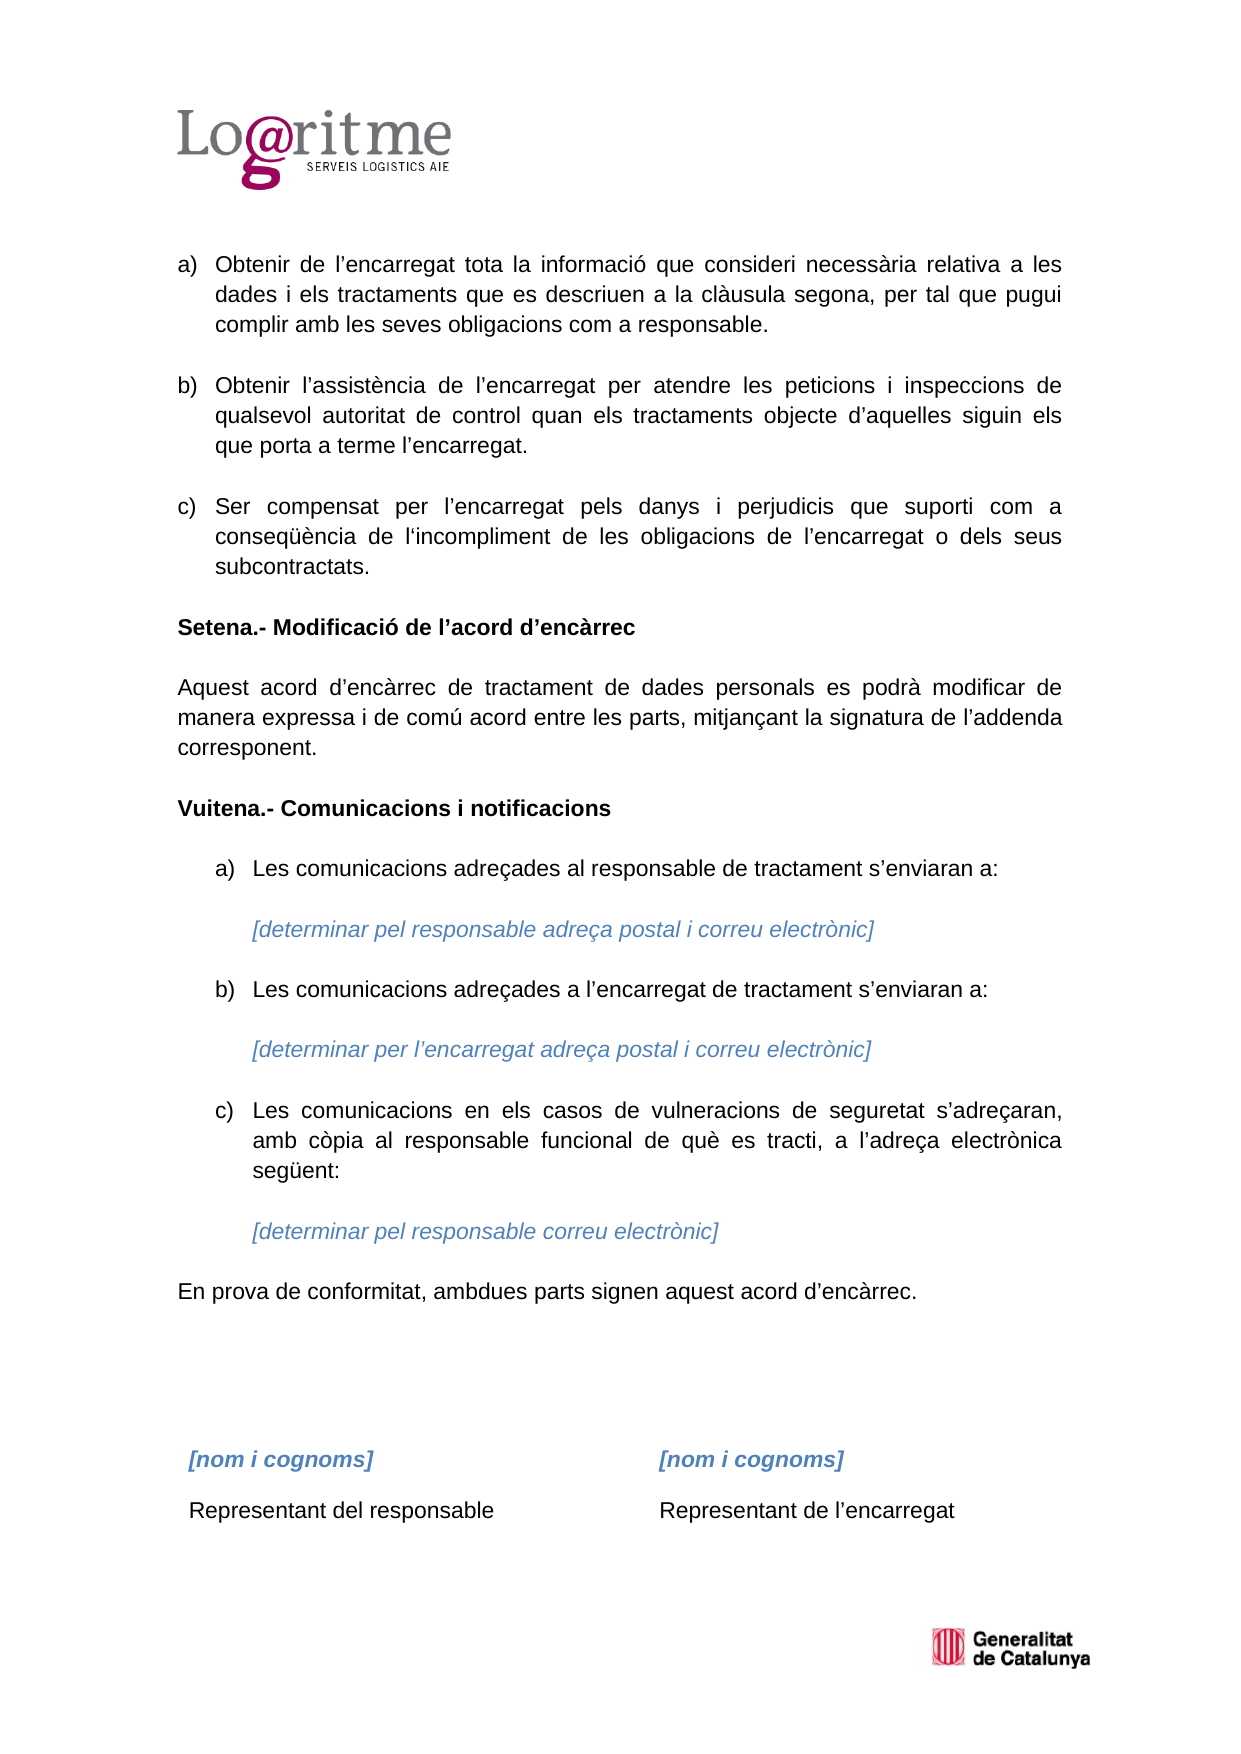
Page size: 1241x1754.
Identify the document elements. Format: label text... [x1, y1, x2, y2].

picture [177, 100, 451, 199]
text Aquest acord d’encàrrec de tractament de dades personals es podrà modificar de manera expressa i de comú acord entre les parts, mitjançant la signatura de l’addenda corresponent. [177, 674, 1063, 761]
table_cell Representant de l’encarregat [648, 1497, 1063, 1548]
list Les comunicacions en els casos de vulneracions de seguretat s’adreçaran, amb còpia al responsable funcional de què es tracti, a l’adreça electrònica següent: [215, 1097, 1063, 1184]
list Obtenir de l’encarregat tota la informació que consideri necessària relativa a les dades i els tractaments que es descriuen a la clàusula segona, per tal que pugui complir amb les seves obligacions com a responsable. [177, 251, 1063, 338]
table_header [nom i cognoms] [177, 1446, 648, 1497]
list Les comunicacions adreçades al responsable de tractament s’enviaran a: [215, 855, 1063, 882]
text Setena.- Modificació de l’acord d’encàrrec [177, 613, 1063, 640]
text Vuitena.- Comunicacions i notificacions [177, 795, 1063, 821]
table_cell Representant del responsable [177, 1497, 648, 1548]
list [determinar per l’encarregat adreça postal i correu electrònic] [252, 1036, 1063, 1063]
text En prova de conformitat, ambdues parts signen aquest acord d’encàrrec. [177, 1278, 1063, 1304]
list [determinar pel responsable correu electrònic] [252, 1218, 1063, 1244]
list Les comunicacions adreçades a l’encarregat de tractament s’enviaran a: [215, 976, 1063, 1002]
list Ser compensat per l’encarregat pels danys i perjudicis que suporti com a conseqüència de l‘incompliment de les obligacions de l’encarregat o dels seus subcontractats. [177, 493, 1063, 579]
list [determinar pel responsable adreça postal i correu electrònic] [252, 916, 1063, 942]
list Obtenir l’assistència de l’encarregat per atendre les peticions i inspeccions de qualsevol autoritat de control quan els tractaments objecte d’aquelles siguin els que porta a terme l’encarregat. [177, 372, 1063, 459]
table_header [nom i cognoms] [648, 1446, 1063, 1497]
picture [893, 1621, 1129, 1674]
